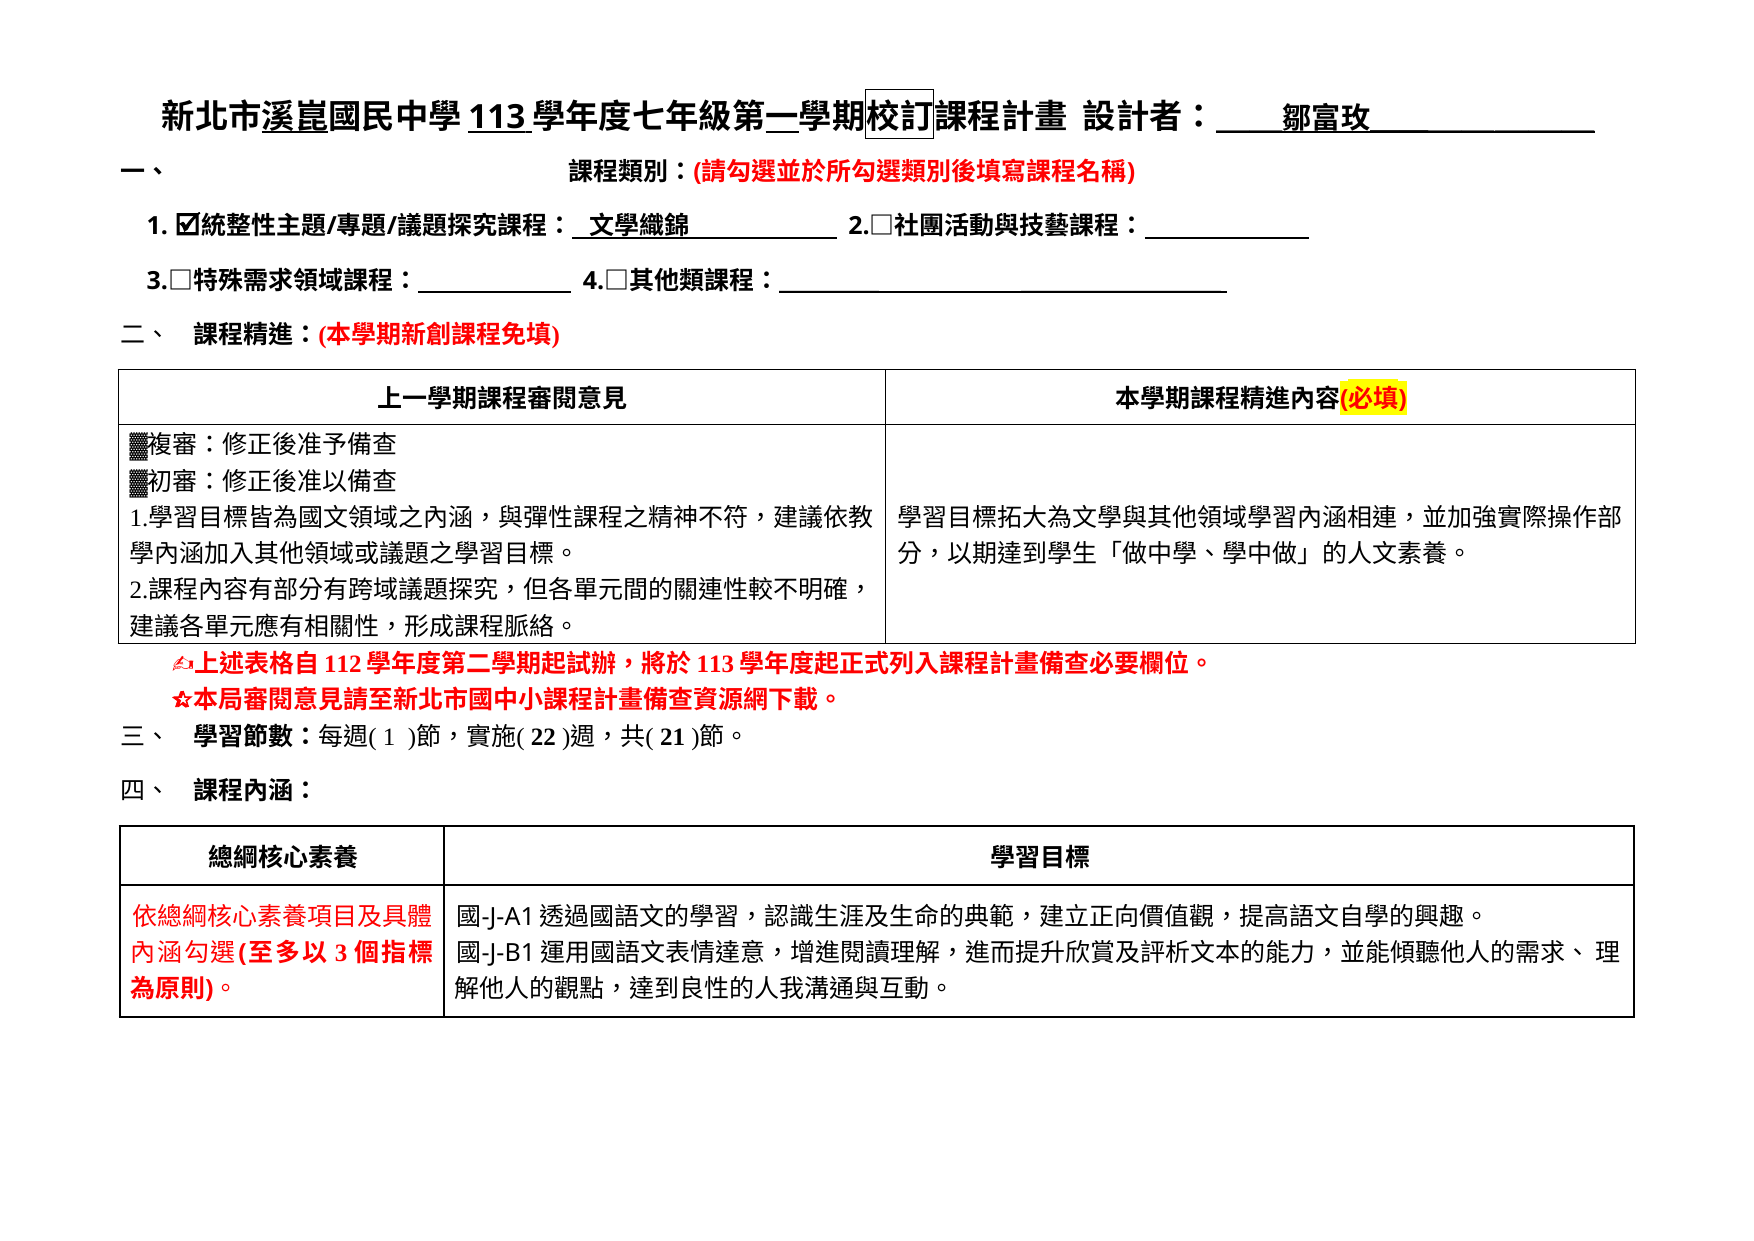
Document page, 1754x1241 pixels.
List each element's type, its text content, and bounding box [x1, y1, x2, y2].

list 學習節數：每週( 1 )節，實施( 22 )週，共( 21 )節。 [121, 716, 1636, 752]
text 1. 統整性主題/專題/議題探究課程： 文學織錦 2.□社團活動與技藝課程： □ [118, 206, 1636, 242]
table_header 總綱核心素養 [121, 827, 443, 884]
text 3.□特殊需求領域課程： 4.□其他類課程：＿＿＿＿ ＿＿＿＿＿＿＿＿ [118, 260, 1636, 296]
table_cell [121, 886, 443, 1016]
table_cell ▓複審：修正後准予備查 ▓初審：修正後准以備查 1.學習目標皆為國文領域之內涵，與彈性課程之精神不符，建議依教學內涵加入其他領域或議題之學習目標。 2.課程內容有部分有跨域議題探究，但各單元間的關連性較不明確，建議各單元應有相關性，形成課程脈絡。 [119, 425, 885, 642]
list 本局審閱意見請至新北市國中小課程計畫備查資源網下載。 [171, 680, 1636, 716]
list 課程精進：(本學期新創課程免填) [121, 314, 1636, 351]
list 課程類別：(請勾選並於所勾選類別後填寫課程名稱) [121, 151, 1636, 188]
table_cell 學習目標拓大為文學與其他領域學習內涵相連，並加強實際操作部分，以期達到學生「做中學、學中做」的人文素養。 [886, 425, 1635, 642]
text 新北市溪崑國民中學113學年度七年級第一學期校訂課程計畫 設計者：＿＿鄒富玫＿＿＿＿＿＿＿ [118, 89, 865, 139]
table_header 上一學期課程審閱意見 [119, 370, 885, 424]
table_header 本學期課程精進內容(必填) [886, 370, 1635, 424]
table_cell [445, 886, 1633, 1016]
table_header 學習目標 [445, 827, 1633, 884]
list 課程內涵： [121, 770, 1636, 807]
list 上述表格自112學年度第二學期起試辦，將於113學年度起正式列入課程計畫備查必要欄位。 [171, 644, 1636, 680]
text 新北市溪崑國民中學113學年度七年級第一學期校訂課程計畫 設計者：＿＿鄒富玫＿＿＿＿＿＿＿ [934, 89, 1636, 139]
